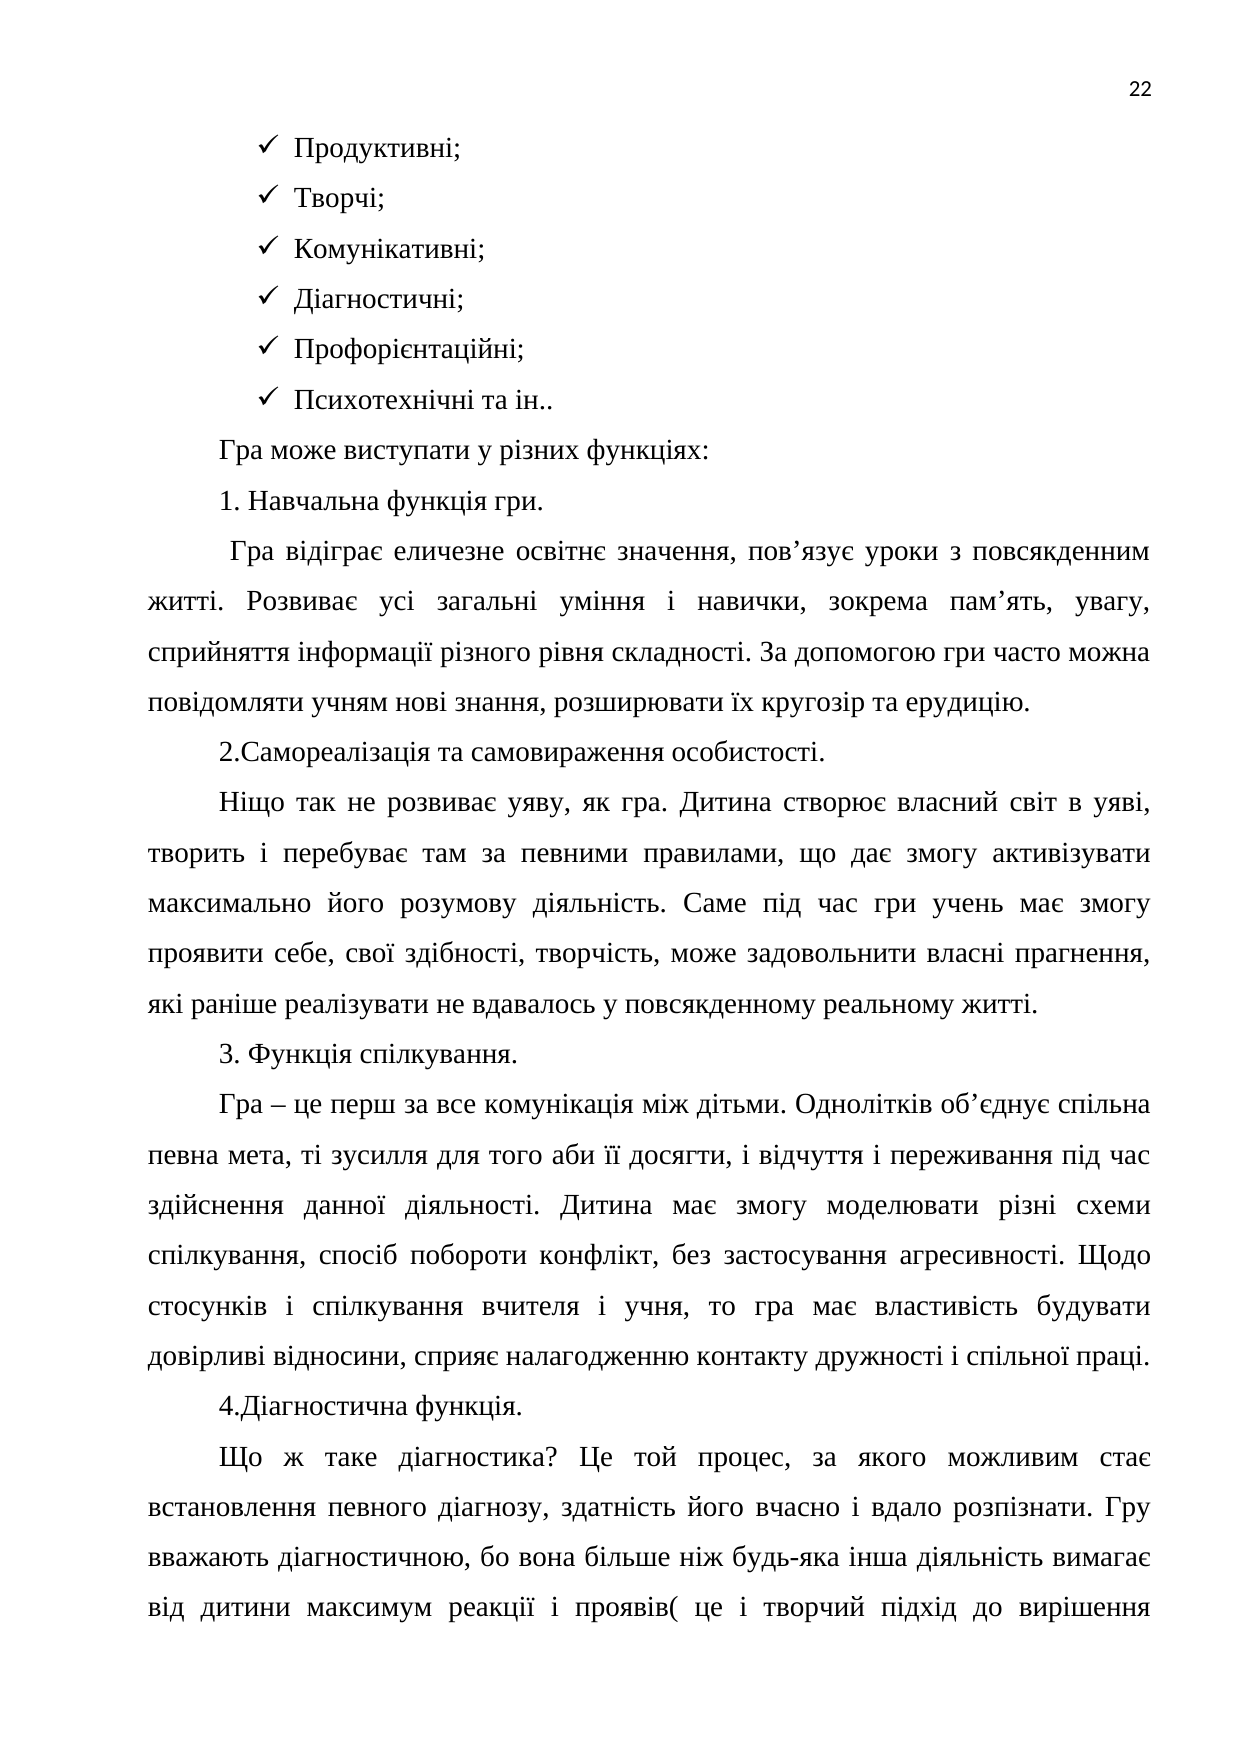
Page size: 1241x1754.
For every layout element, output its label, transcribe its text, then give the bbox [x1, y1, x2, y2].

text Гра відіграє еличезне освітнє значення, пов’язує уроки з повсякденним житті. Розвиває усі загальні уміння і навички, зокрема пам’ять, увагу, сприйняття інформації різного рівня складності. За допомогою гри часто можна повідомляти учням нові знання, розширювати їх кругозір та ерудицію. [148, 533, 1152, 717]
list Комунікативні; [256, 231, 1152, 264]
text 4.Діагностична функція. [148, 1388, 1152, 1422]
text Ніщо так не розвиває уяву, як гра. Дитина створює власний світ в уяві, творить і перебуває там за певними правилами, що дає змогу активізувати максимально його розумову діяльність. Саме під час гри учень має змогу проявити себе, свої здібності, творчість, може задовольнити власні прагнення, які раніше реалізувати не вдавалось у повсякденному реальному житті. [148, 784, 1152, 1019]
text 2.Самореалізація та самовираження особистості. [148, 734, 1152, 768]
list Психотехнічні та ін.. [256, 382, 1152, 416]
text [148, 1439, 1152, 1623]
text Гра – це перш за все комунікація між дітьми. Однолітків об’єднує спільна певна мета, ті зусилля для того аби її досягти, і відчуття і переживання під час здійснення данної діяльності. Дитина має змогу моделювати різні схеми спілкування, спосіб побороти конфлікт, без застосування агресивності. Щодо стосунків і спілкування вчителя і учня, то гра має властивість будувати довірливі відносини, сприяє налагодженню контакту дружності і спільної праці. [148, 1086, 1152, 1372]
text 1. Навчальна функція гри. [148, 483, 1152, 516]
list Діагностичні; [256, 281, 1152, 315]
text Гра може виступати у різних функціях: [148, 432, 1152, 466]
text 3. Функція спілкування. [148, 1036, 1152, 1070]
list Профорієнтаційні; [256, 332, 1152, 365]
list Продуктивні; [256, 130, 1152, 163]
list Творчі; [256, 180, 1152, 214]
